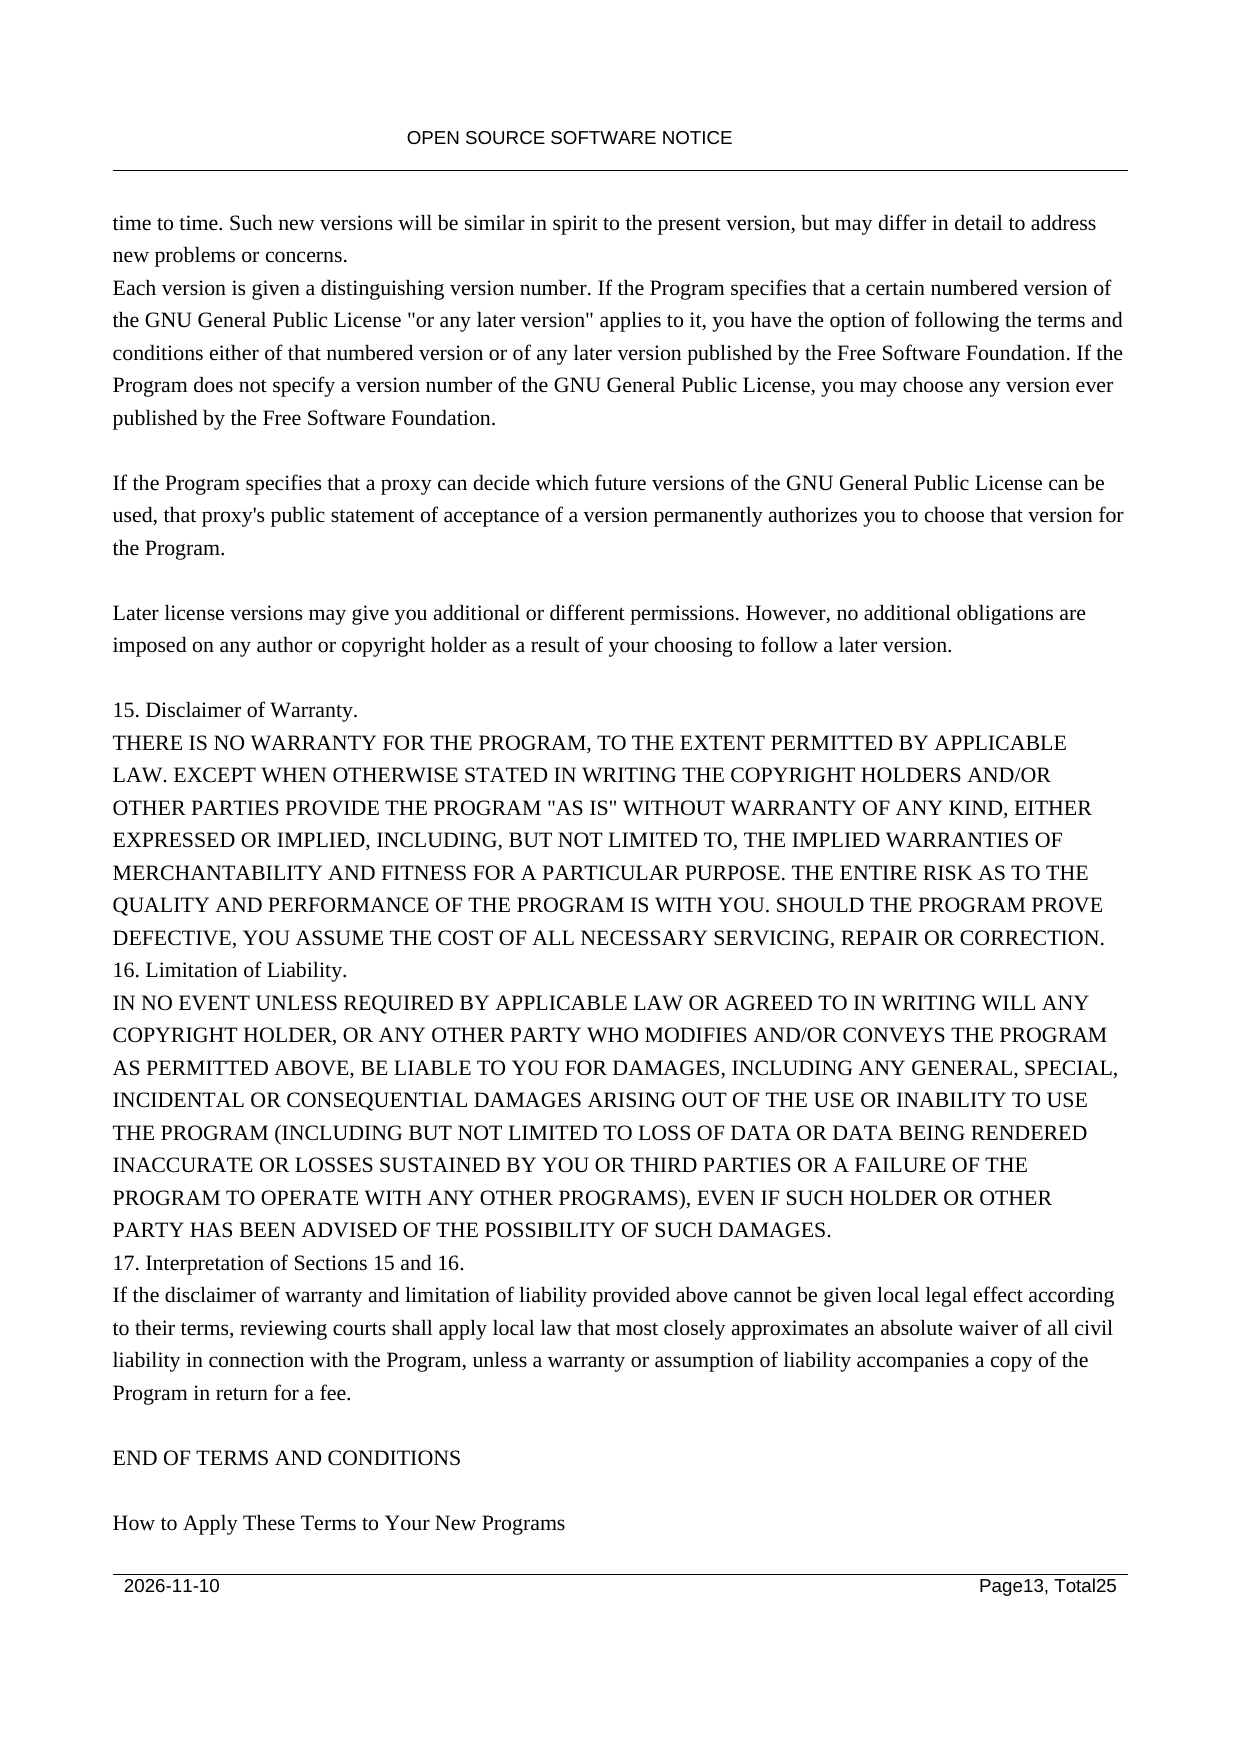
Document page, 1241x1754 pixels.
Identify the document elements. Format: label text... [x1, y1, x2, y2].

text Each version is given a distinguishing version number. If the Program specifies that a certain numbered version of the GNU General Public License "or any later version" applies to it, you have the option of following the terms and conditions either of that numbered version or of any later version published by the Free Software Foundation. If the Program does not specify a version number of the GNU General Public License, you may choose any version ever published by the Free Software Foundation. [112, 271, 1128, 434]
text If the Program specifies that a proxy can decide which future versions of the GNU General Public License can be used, that proxy's public statement of acceptance of a version permanently authorizes you to choose that version for the Program. [112, 466, 1128, 564]
text 17. Interpretation of Sections 15 and 16. [112, 1246, 1128, 1279]
text Later license versions may give you additional or different permissions. However, no additional obligations are imposed on any author or copyright holder as a result of your choosing to follow a later version. [112, 596, 1128, 661]
text 16. Limitation of Liability. [112, 954, 1128, 986]
text If the disclaimer of warranty and limitation of liability provided above cannot be given local legal effect according to their terms, reviewing courts shall apply local law that most closely approximates an absolute waiver of all civil liability in connection with the Program, unless a warranty or assumption of liability accompanies a copy of the Program in return for a fee. [112, 1279, 1128, 1409]
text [112, 206, 1128, 271]
text END OF TERMS AND CONDITIONS [112, 1441, 1128, 1474]
text How to Apply These Terms to Your New Programs [112, 1506, 1128, 1539]
text 15. Disclaimer of Warranty. [112, 694, 1128, 726]
text THERE IS NO WARRANTY FOR THE PROGRAM, TO THE EXTENT PERMITTED BY APPLICABLE LAW. EXCEPT WHEN OTHERWISE STATED IN WRITING THE COPYRIGHT HOLDERS AND/OR OTHER PARTIES PROVIDE THE PROGRAM "AS IS" WITHOUT WARRANTY OF ANY KIND, EITHER EXPRESSED OR IMPLIED, INCLUDING, BUT NOT LIMITED TO, THE IMPLIED WARRANTIES OF MERCHANTABILITY AND FITNESS FOR A PARTICULAR PURPOSE. THE ENTIRE RISK AS TO THE QUALITY AND PERFORMANCE OF THE PROGRAM IS WITH YOU. SHOULD THE PROGRAM PROVE DEFECTIVE, YOU ASSUME THE COST OF ALL NECESSARY SERVICING, REPAIR OR CORRECTION. [112, 726, 1128, 954]
text IN NO EVENT UNLESS REQUIRED BY APPLICABLE LAW OR AGREED TO IN WRITING WILL ANY COPYRIGHT HOLDER, OR ANY OTHER PARTY WHO MODIFIES AND/OR CONVEYS THE PROGRAM AS PERMITTED ABOVE, BE LIABLE TO YOU FOR DAMAGES, INCLUDING ANY GENERAL, SPECIAL, INCIDENTAL OR CONSEQUENTIAL DAMAGES ARISING OUT OF THE USE OR INABILITY TO USE THE PROGRAM (INCLUDING BUT NOT LIMITED TO LOSS OF DATA OR DATA BEING RENDERED INACCURATE OR LOSSES SUSTAINED BY YOU OR THIRD PARTIES OR A FAILURE OF THE PROGRAM TO OPERATE WITH ANY OTHER PROGRAMS), EVEN IF SUCH HOLDER OR OTHER PARTY HAS BEEN ADVISED OF THE POSSIBILITY OF SUCH DAMAGES. [112, 986, 1128, 1246]
